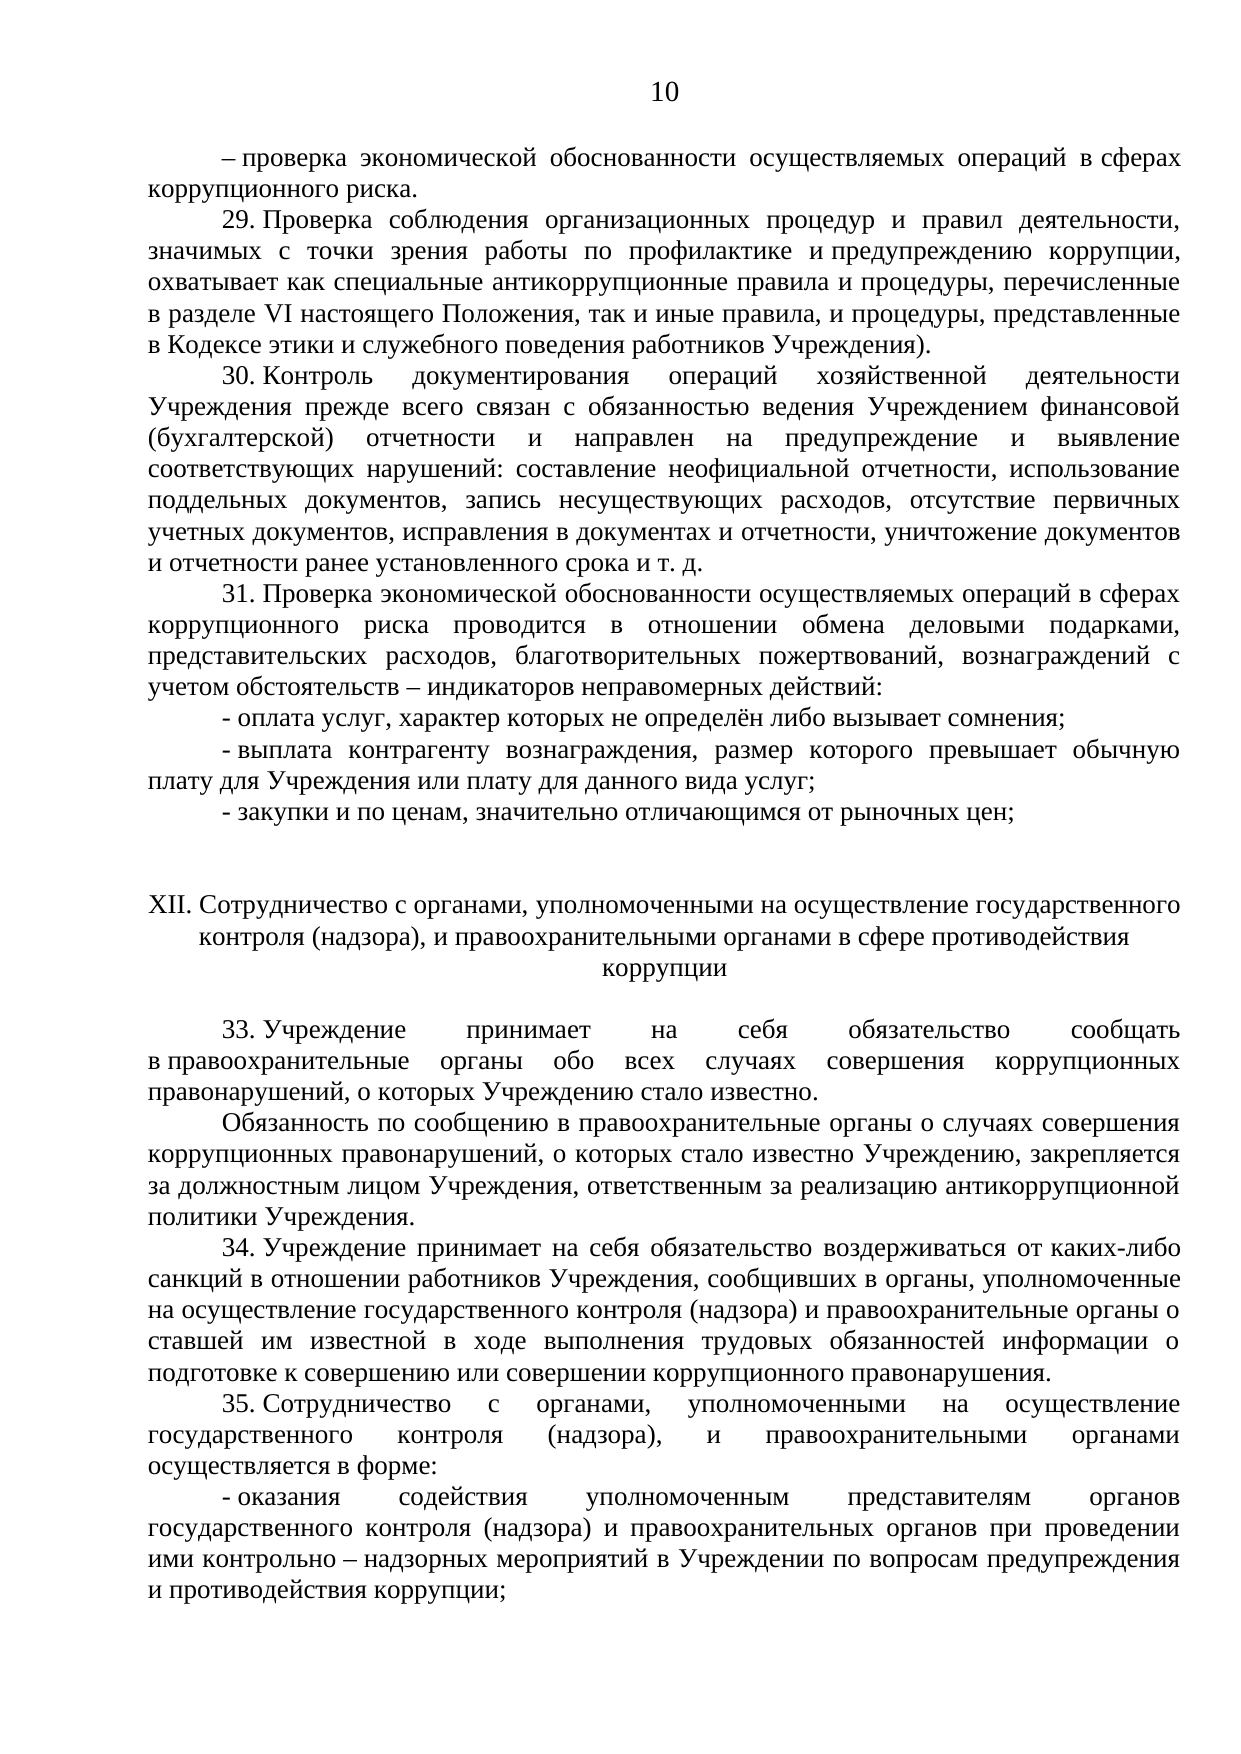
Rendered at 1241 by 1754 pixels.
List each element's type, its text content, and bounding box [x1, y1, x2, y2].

text XII. Сотрудничество с органами, уполномоченными на осуществление государственного контроля (надзора), и правоохранительными органами в сфере противодействия коррупции [148, 888, 1181, 982]
text 30. Контроль документирования операций хозяйственной деятельности Учреждения прежде всего связан с обязанностью ведения Учреждением финансовой (бухгалтерской) отчетности и направлен на предупреждение и выявление соответствующих нарушений: составление неофициальной отчетности, использование поддельных документов, запись несуществующих расходов, отсутствие первичных учетных документов, исправления в документах и отчетности, уничтожение документов и отчетности ранее установленного срока и т. д. [148, 359, 1181, 577]
text 33. Учреждение принимает на себя обязательство сообщать в правоохранительные органы обо всех случаях совершения коррупционных правонарушений, о которых Учреждению стало известно. [148, 1013, 1181, 1106]
text Обязанность по сообщению в правоохранительные органы о случаях совершения коррупционных правонарушений, о которых стало известно Учреждению, закрепляется за должностным лицом Учреждения, ответственным за реализацию антикоррупционной политики Учреждения. [148, 1106, 1181, 1231]
text 34. Учреждение принимает на себя обязательство воздерживаться от каких-либо санкций в отношении работников Учреждения, сообщивших в органы, уполномоченные на осуществление государственного контроля (надзора) и правоохранительные органы о ставшей им известной в ходе выполнения трудовых обязанностей информации о подготовке к совершению или совершении коррупционного правонарушения. [148, 1231, 1181, 1387]
text 35. Сотрудничество с органами, уполномоченными на осуществление государственного контроля (надзора), и правоохранительными органами осуществляется в форме: [148, 1387, 1181, 1480]
text 29. Проверка соблюдения организационных процедур и правил деятельности, значимых с точки зрения работы по профилактике и предупреждению коррупции, охватывает как специальные антикоррупционные правила и процедуры, перечисленные в разделе VI настоящего Положения, так и иные правила, и процедуры, представленные в Кодексе этики и служебного поведения работников Учреждения). [148, 203, 1181, 359]
text - оплата услуг, характер которых не определён либо вызывает сомнения; [148, 702, 1181, 733]
text - выплата контрагенту вознаграждения, размер которого превышает обычную плату для Учреждения или плату для данного вида услуг; [148, 733, 1181, 795]
text - оказания содействия уполномоченным представителям органов государственного контроля (надзора) и правоохранительных органов при проведении ими контрольно ‒ надзорных мероприятий в Учреждении по вопросам предупреждения и противодействия коррупции; [148, 1480, 1181, 1605]
text - закупки и по ценам, значительно отличающимся от рыночных цен; [148, 795, 1181, 826]
text – проверка экономической обоснованности осуществляемых операций в сферах коррупционного риска. [148, 141, 1181, 203]
text 31. Проверка экономической обоснованности осуществляемых операций в сферах коррупционного риска проводится в отношении обмена деловыми подарками, представительских расходов, благотворительных пожертвований, вознаграждений с учетом обстоятельств ‒ индикаторов неправомерных действий: [148, 577, 1181, 702]
